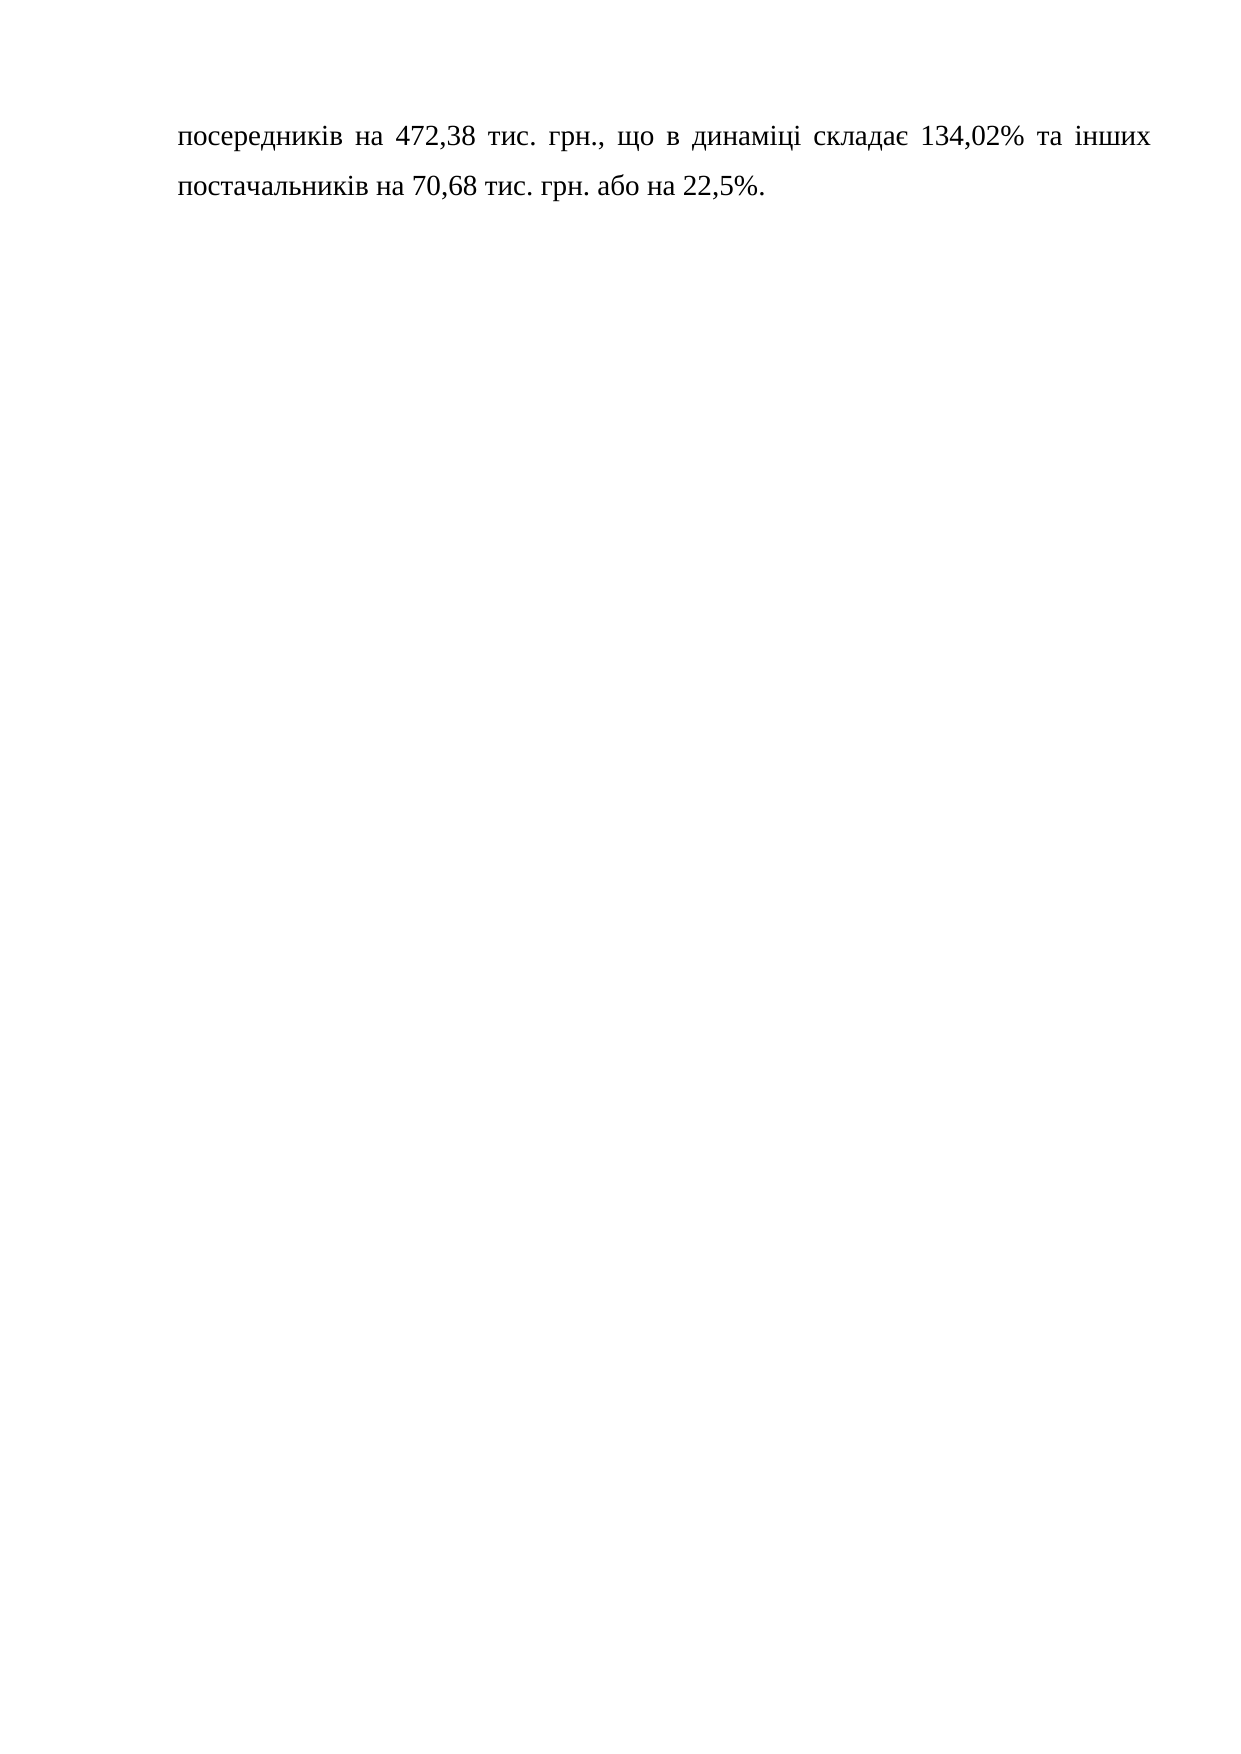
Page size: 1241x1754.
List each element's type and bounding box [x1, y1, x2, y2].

text [177, 118, 1152, 202]
